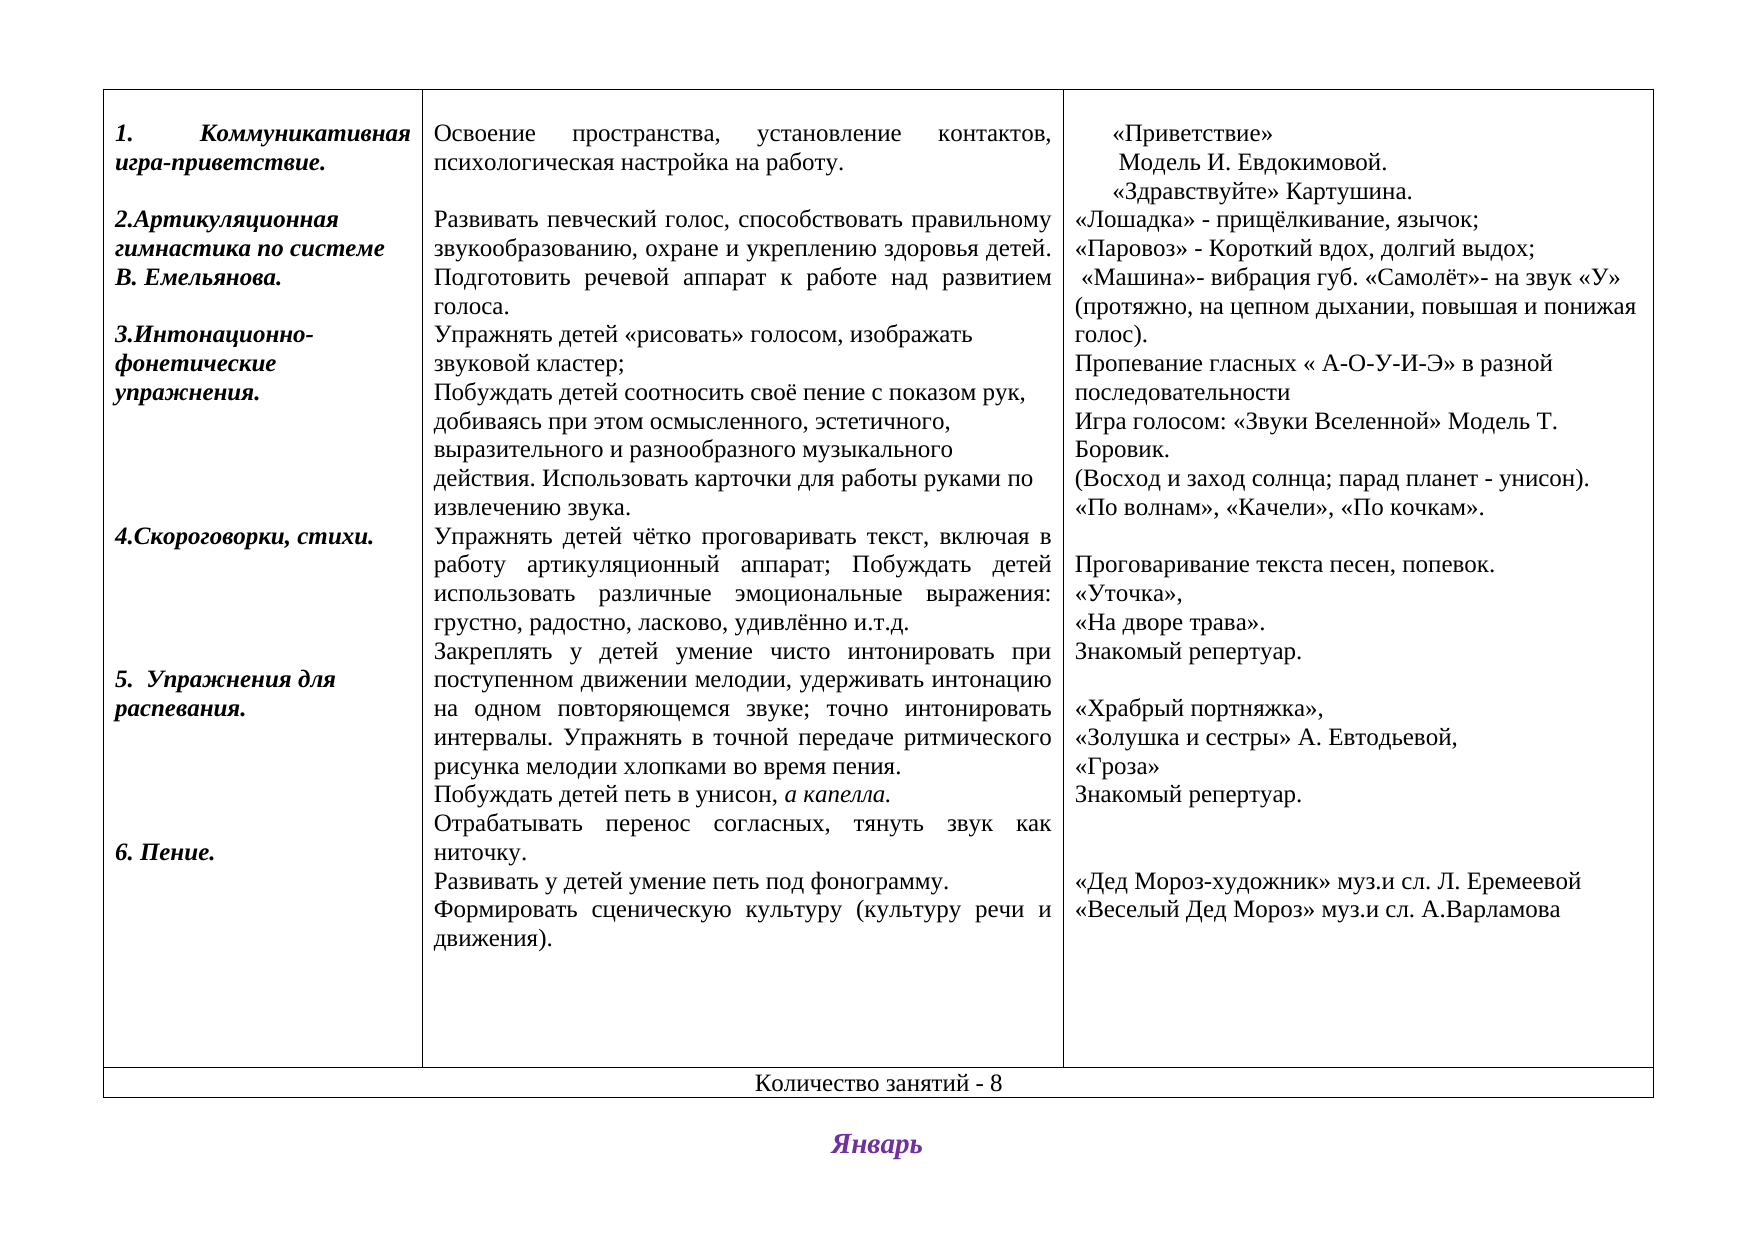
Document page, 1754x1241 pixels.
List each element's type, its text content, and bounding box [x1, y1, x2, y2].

text Январь [89, 1127, 1665, 1160]
table_cell Количество занятий - 8 [104, 1068, 1653, 1097]
table_cell «Приветствие» Модель И. Евдокимовой. «Здравствуйте» Картушина. «Лошадка» - прищёлкивание, язычок; «Паровоз» - Короткий вдох, долгий выдох; «Машина»- вибрация губ. «Самолёт»- на звук «У» (протяжно, на цепном дыхании, повышая и понижая голос). Пропевание гласных « А-О-У-И-Э» в разной последовательности Игра голосом: «Звуки Вселенной» Модель Т. Боровик. (Восход и заход солнца; парад планет - унисон). «По волнам», «Качели», «По кочкам». Проговаривание текста песен, попевок. «Уточка», «На дворе трава». Знакомый репертуар. «Храбрый портняжка», «Золушка и сестры» А. Евтодьевой, «Гроза» Знакомый репертуар. «Дед Мороз-художник» муз.и сл. Л. Еремеевой «Веселый Дед Мороз» муз.и сл. А.Варламова [1064, 90, 1653, 1067]
table_cell 1. Коммуникативная игра-приветствие. 2.Артикуляционная гимнастика по системе В. Емельянова. 3.Интонационно-фонетические упражнения. 4.Скороговорки, стихи. 5. Упражнения для распевания. 6. Пение. [104, 90, 422, 1067]
table_cell Освоение пространства, установление контактов, психологическая настройка на работу. Развивать певческий голос, способствовать правильному звукообразованию, охране и укреплению здоровья детей. Подготовить речевой аппарат к работе над развитием голоса. Упражнять детей «рисовать» голосом, изображать звуковой кластер; Побуждать детей соотносить своё пение с показом рук, добиваясь при этом осмысленного, эстетичного, выразительного и разнообразного музыкального действия. Использовать карточки для работы руками по извлечению звука. Упражнять детей чётко проговаривать текст, включая в работу артикуляционный аппарат; Побуждать детей использовать различные эмоциональные выражения: грустно, радостно, ласково, удивлённо и.т.д. Закреплять у детей умение чисто интонировать при поступенном движении мелодии, удерживать интонацию на одном повторяющемся звуке; точно интонировать интервалы. Упражнять в точной передаче ритмического рисунка мелодии хлопками во время пения. Побуждать детей петь в унисон, а капелла. Отрабатывать перенос согласных, тянуть звук как ниточку. Развивать у детей умение петь под фонограмму. Формировать сценическую культуру (культуру речи и движения). [423, 90, 1063, 1067]
